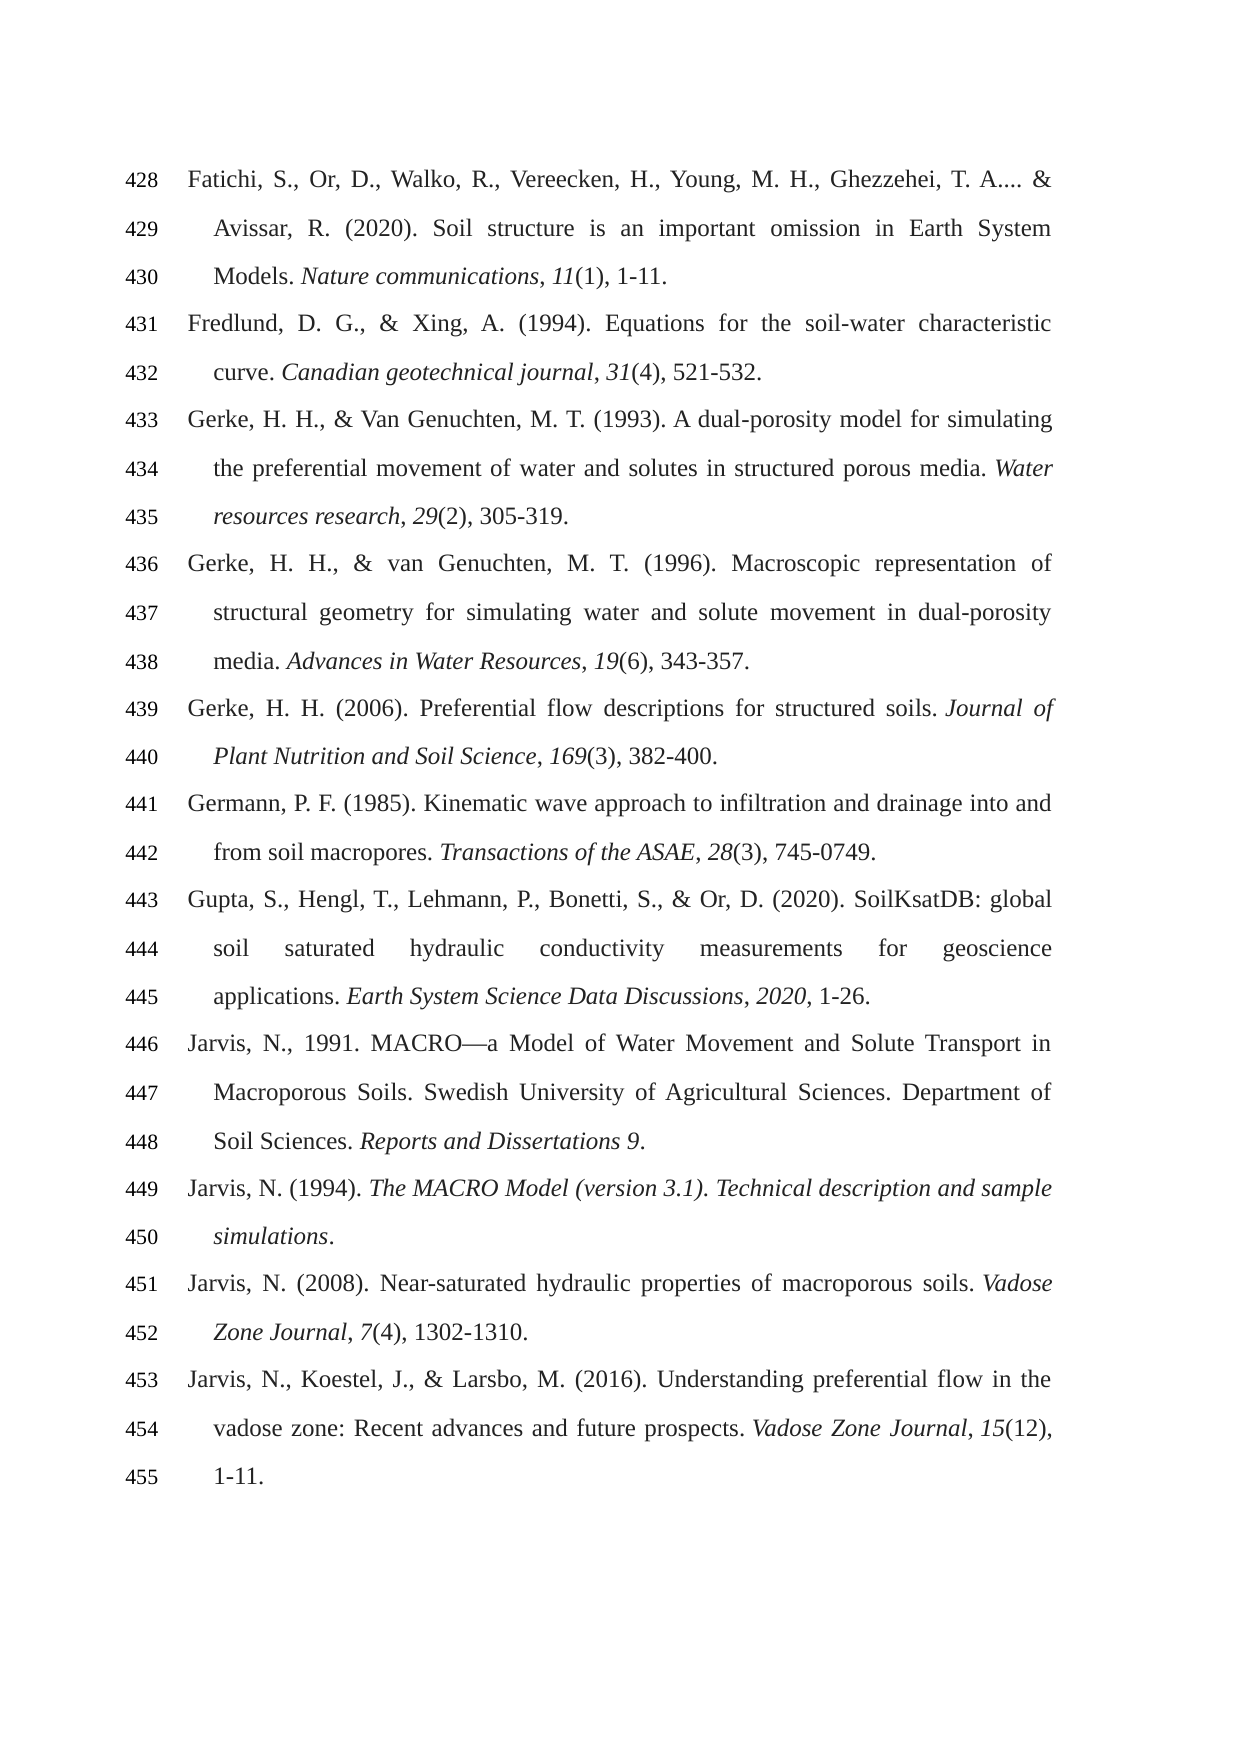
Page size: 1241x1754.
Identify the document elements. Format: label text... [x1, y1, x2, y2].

text Gerke, H. H. (2006). Preferential flow descriptions for structured soils. Journal of Plant Nutrition and Soil Science, 169(3), 382-400. [187, 691, 1053, 772]
text Germann, P. F. (1985). Kinematic wave approach to infiltration and drainage into and from soil macropores. Transactions of the ASAE, 28(3), 745-0749. [187, 786, 1053, 868]
text Gupta, S., Hengl, T., Lehmann, P., Bonetti, S., & Or, D. (2020). SoilKsatDB: global soil saturated hydraulic conductivity measurements for geoscience applications. Earth System Science Data Discussions, 2020, 1-26. [187, 882, 1053, 1012]
text Jarvis, N., 1991. MACRO—a Model of Water Movement and Solute Transport in Macroporous Soils. Swedish University of Agricultural Sciences. Department of Soil Sciences. Reports and Dissertations 9. [187, 1026, 1053, 1156]
text Gerke, H. H., & Van Genuchten, M. T. (1993). A dual‐porosity model for simulating the preferential movement of water and solutes in structured porous media. Water resources research, 29(2), 305-319. [187, 402, 1053, 532]
text Jarvis, N. (2008). Near-saturated hydraulic properties of macroporous soils. Vadose Zone Journal, 7(4), 1302-1310. [187, 1266, 1053, 1348]
text Jarvis, N. (1994). The MACRO Model (version 3.1). Technical description and sample simulations. [187, 1171, 1053, 1252]
text Jarvis, N., Koestel, J., & Larsbo, M. (2016). Understanding preferential flow in the vadose zone: Recent advances and future prospects. Vadose Zone Journal, 15(12), 1-11. [187, 1362, 1053, 1492]
text Fredlund, D. G., & Xing, A. (1994). Equations for the soil-water characteristic curve. Canadian geotechnical journal, 31(4), 521-532. [187, 306, 1053, 388]
text Fatichi, S., Or, D., Walko, R., Vereecken, H., Young, M. H., Ghezzehei, T. A.... & Avissar, R. (2020). Soil structure is an important omission in Earth System Models. Nature communications, 11(1), 1-11. [187, 162, 1053, 292]
text Gerke, H. H., & van Genuchten, M. T. (1996). Macroscopic representation of structural geometry for simulating water and solute movement in dual-porosity media. Advances in Water Resources, 19(6), 343-357. [187, 546, 1053, 676]
